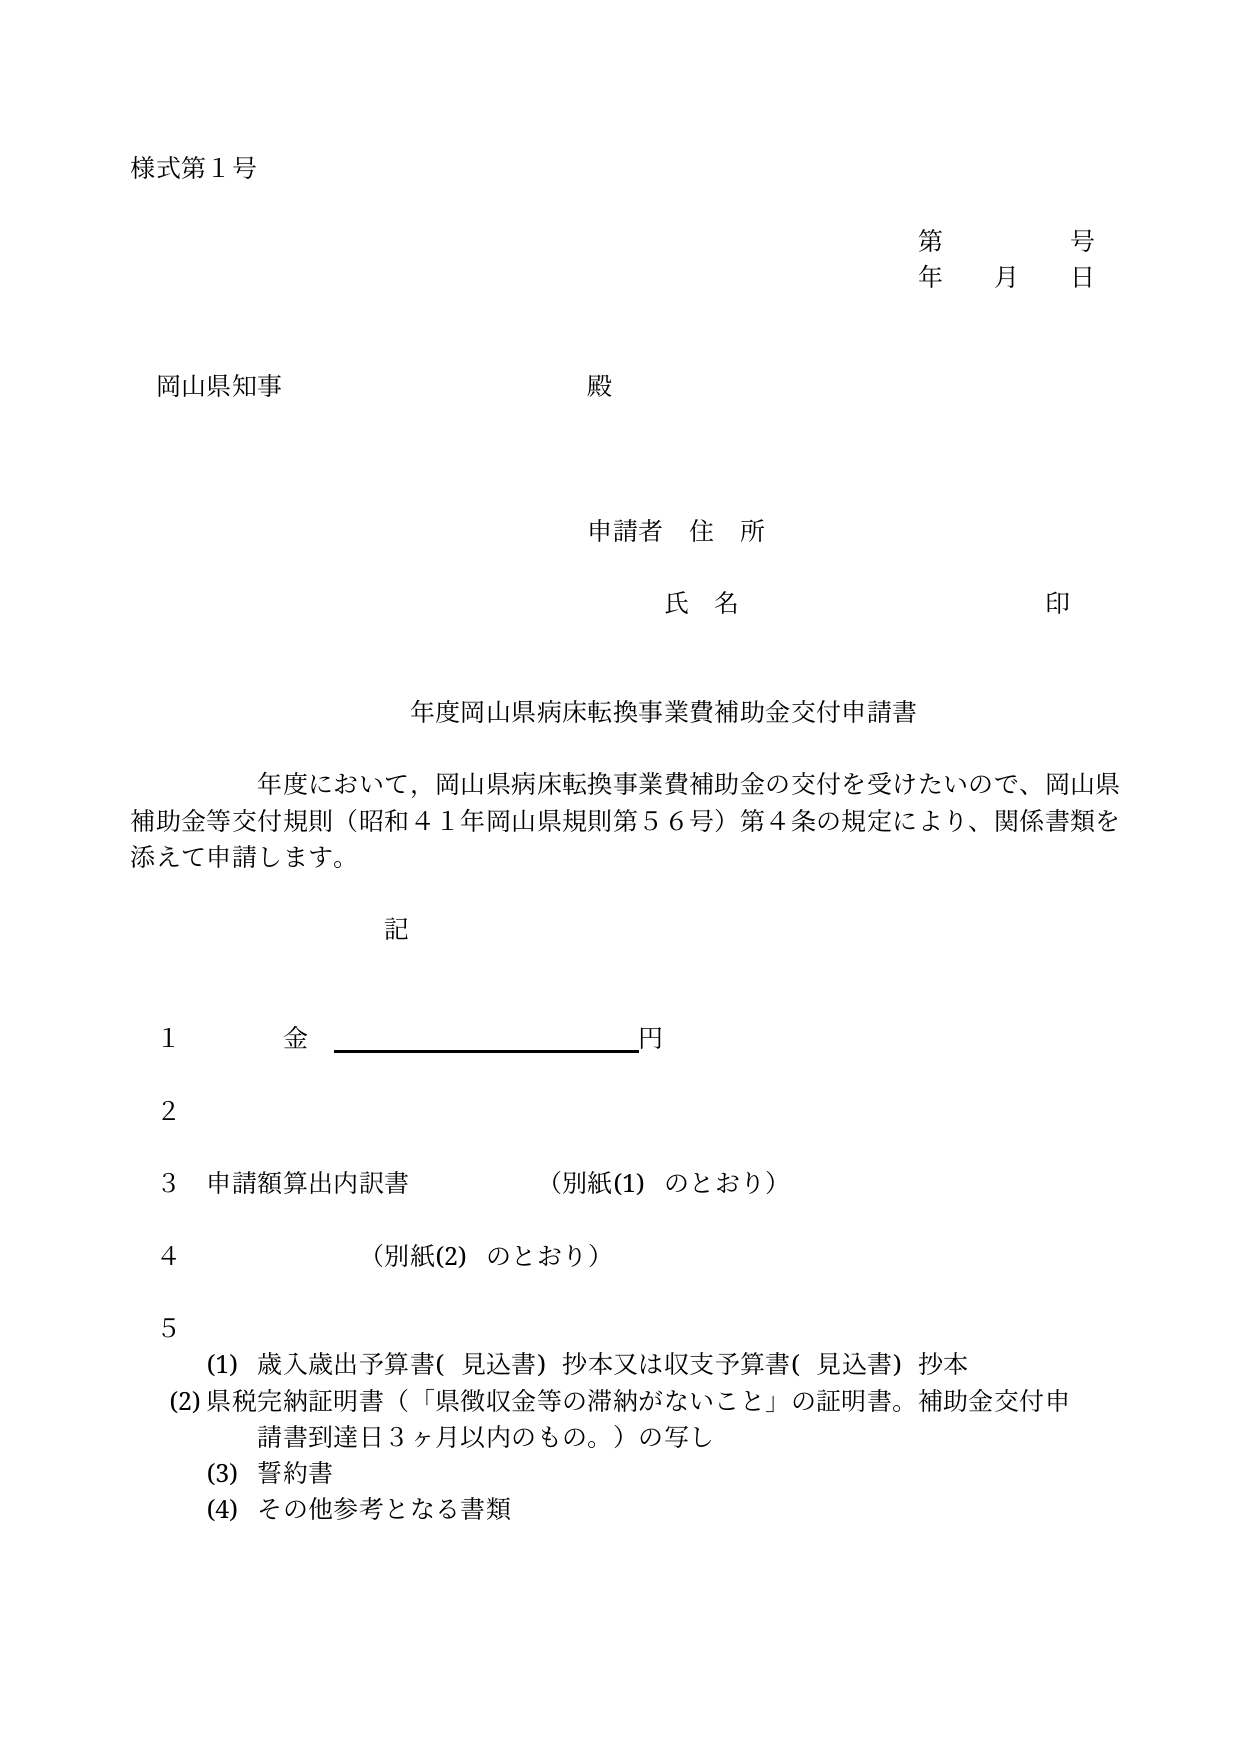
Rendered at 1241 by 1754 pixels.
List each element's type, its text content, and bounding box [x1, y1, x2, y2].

text 第 号 [130, 221, 1122, 257]
text (2)県税完納証明書（「県徴収金等の滞納がないこと」の証明書。補助金交付申 [130, 1381, 1122, 1417]
text 申請者 住 所 [130, 511, 1122, 547]
text 年度において，岡山県病床転換事業費補助金の交付を受けたいので、岡山県補助金等交付規則（昭和４１年岡山県規則第５６号）第４条の規定により、関係書類を添えて申請します。 [130, 765, 1122, 874]
text 請書到達日３ヶ月以内のもの。）の写し [130, 1417, 1122, 1454]
text 年 月 日 [130, 257, 1122, 294]
text １ 金 円 [130, 1019, 1122, 1055]
text 年度岡山県病床転換事業費補助金交付申請書 [130, 692, 1122, 729]
text 様式第１号 [130, 149, 1122, 185]
text ２ [130, 1091, 1122, 1127]
text 岡山県知事 殿 [130, 366, 1122, 402]
text 氏 名 印 [130, 584, 1122, 620]
text 記 [130, 910, 1122, 946]
text ４ （別紙(2)のとおり） [130, 1236, 1122, 1272]
text (3)誓約書 [207, 1454, 1122, 1490]
text ５ [130, 1309, 1122, 1345]
text (1)歳入歳出予算書(見込書)抄本又は収支予算書(見込書)抄本 [130, 1345, 1122, 1381]
text (4)その他参考となる書類 [207, 1490, 1122, 1526]
text ３ 申請額算出内訳書 （別紙(1)のとおり） [130, 1164, 1122, 1200]
